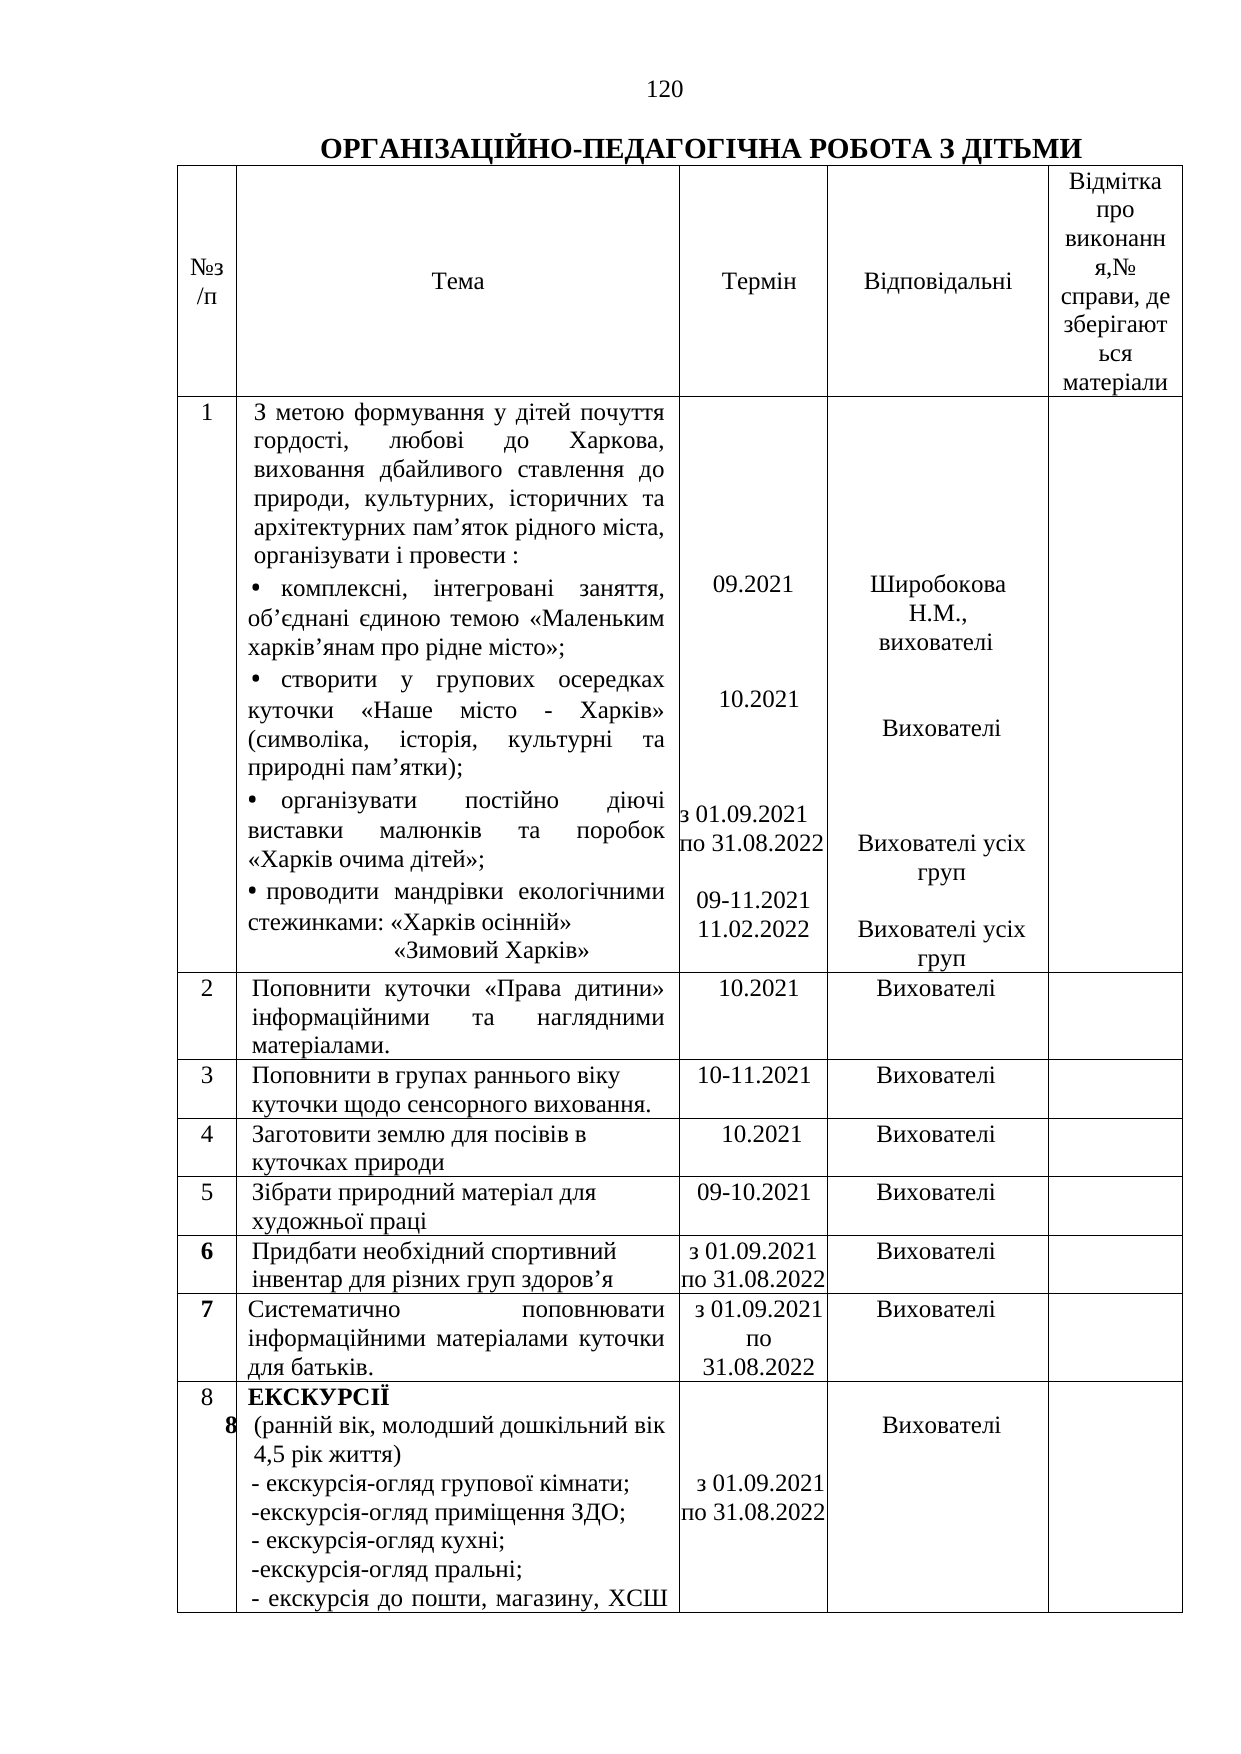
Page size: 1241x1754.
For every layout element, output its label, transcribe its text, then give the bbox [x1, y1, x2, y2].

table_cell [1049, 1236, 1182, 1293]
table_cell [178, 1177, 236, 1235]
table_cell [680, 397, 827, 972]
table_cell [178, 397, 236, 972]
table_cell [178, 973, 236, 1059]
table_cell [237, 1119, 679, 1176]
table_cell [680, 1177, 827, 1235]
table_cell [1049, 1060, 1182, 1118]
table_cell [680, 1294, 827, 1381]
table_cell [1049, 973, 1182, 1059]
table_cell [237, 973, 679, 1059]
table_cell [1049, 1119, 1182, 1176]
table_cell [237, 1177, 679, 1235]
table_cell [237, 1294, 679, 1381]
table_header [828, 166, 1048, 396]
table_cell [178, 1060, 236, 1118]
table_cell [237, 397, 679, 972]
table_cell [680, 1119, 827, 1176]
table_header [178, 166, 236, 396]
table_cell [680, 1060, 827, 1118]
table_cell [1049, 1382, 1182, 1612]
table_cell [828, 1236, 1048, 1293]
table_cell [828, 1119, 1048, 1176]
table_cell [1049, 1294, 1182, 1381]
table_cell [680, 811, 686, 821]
text ОРГАНІЗАЦІЙНО-ПЕДАГОГІЧНА РОБОТА З ДІТЬМИ [177, 131, 1152, 165]
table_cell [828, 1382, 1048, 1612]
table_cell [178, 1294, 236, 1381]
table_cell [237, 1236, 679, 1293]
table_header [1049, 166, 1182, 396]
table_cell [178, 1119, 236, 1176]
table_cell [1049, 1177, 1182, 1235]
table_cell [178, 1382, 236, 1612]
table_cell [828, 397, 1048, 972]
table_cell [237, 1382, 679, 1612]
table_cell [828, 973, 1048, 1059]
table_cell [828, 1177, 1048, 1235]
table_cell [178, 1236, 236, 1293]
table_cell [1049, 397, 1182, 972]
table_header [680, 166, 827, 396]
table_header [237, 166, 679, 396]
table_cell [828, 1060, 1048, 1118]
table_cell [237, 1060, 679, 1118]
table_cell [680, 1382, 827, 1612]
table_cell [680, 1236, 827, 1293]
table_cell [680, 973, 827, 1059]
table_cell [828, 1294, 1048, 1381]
